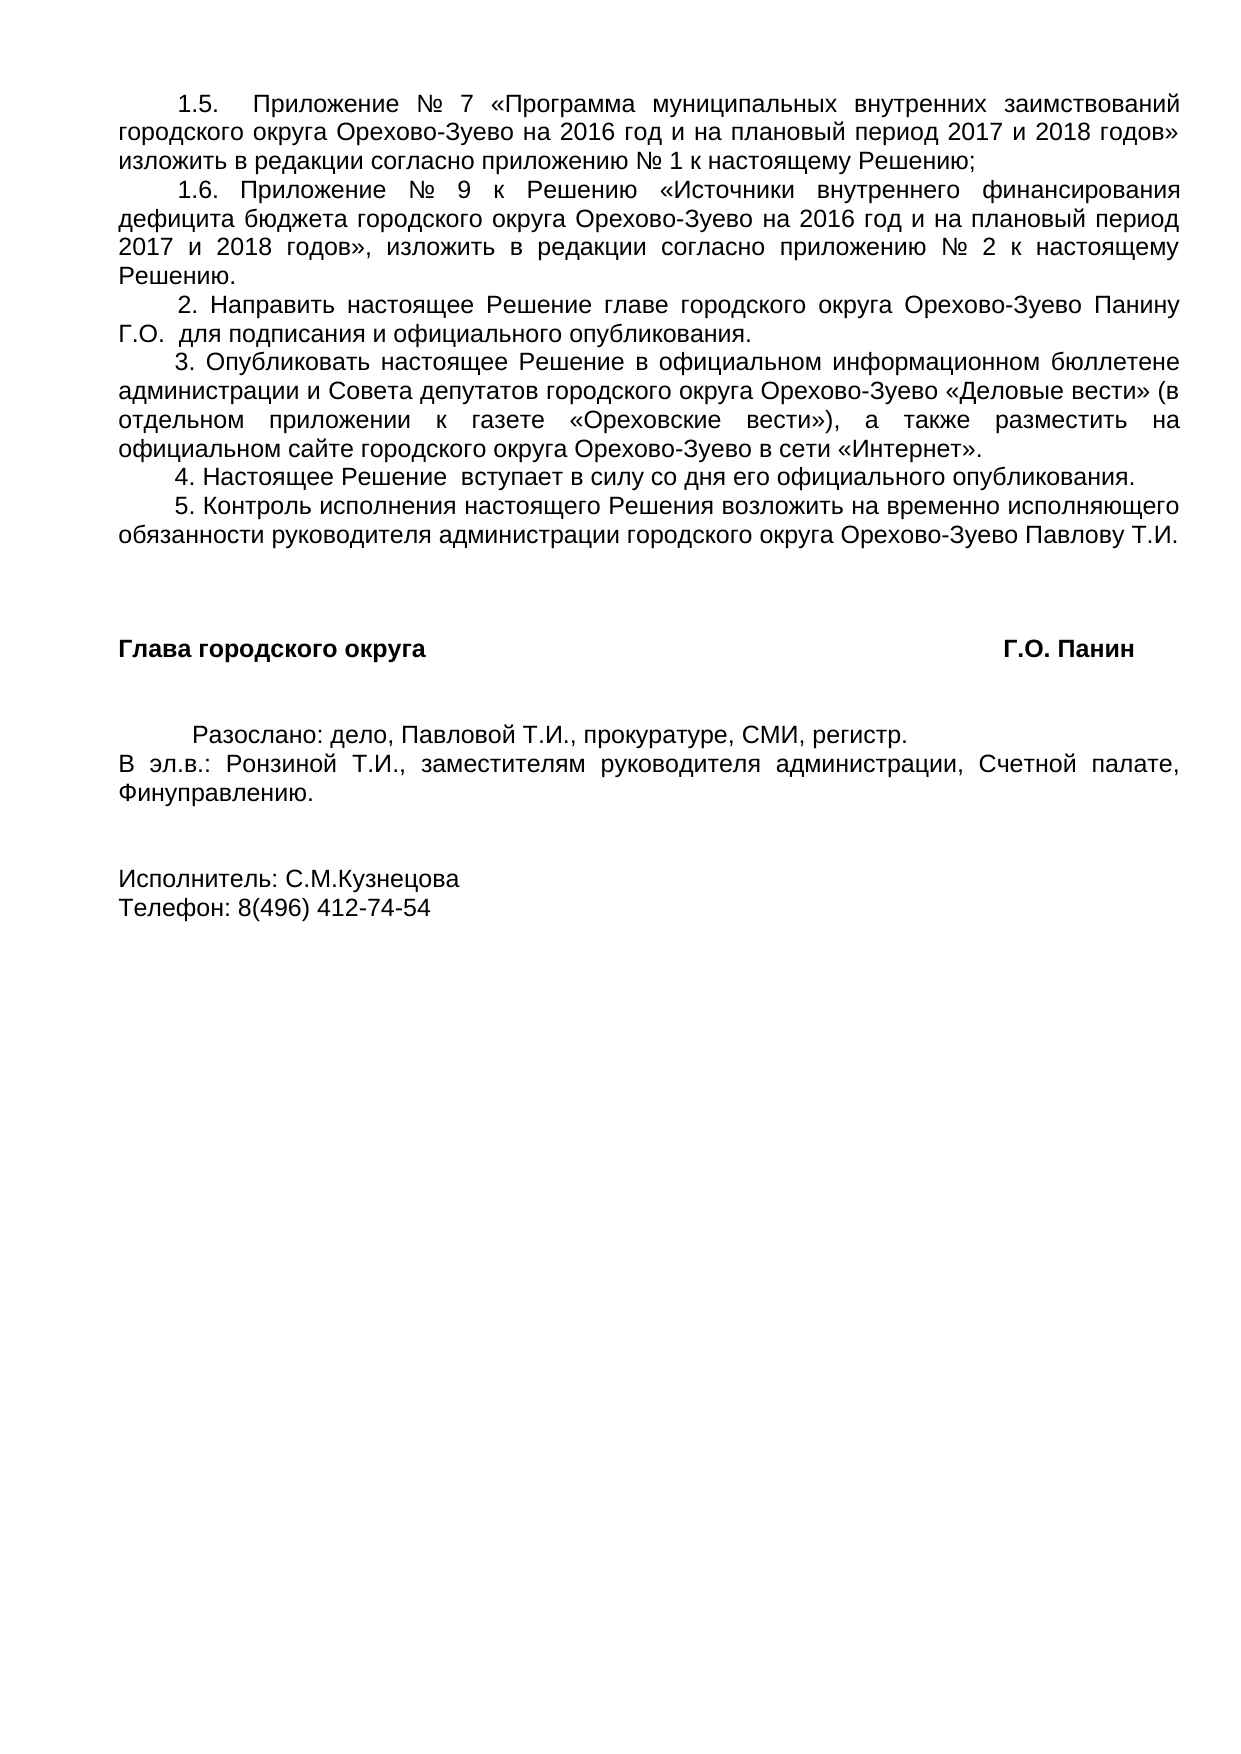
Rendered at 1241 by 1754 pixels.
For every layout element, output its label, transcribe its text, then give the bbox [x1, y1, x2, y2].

text 2. Направить настоящее Решение главе городского округа Орехово-Зуево Панину Г.О. для подписания и официального опубликования. [118, 290, 1181, 347]
text Разослано: дело, Павловой Т.И., прокуратуре, СМИ, регистр. [118, 721, 1181, 749]
text 4. Настоящее Решение вступает в силу со дня его официального опубликования. [118, 462, 1181, 491]
text 3. Опубликовать настоящее Решение в официальном информационном бюллетене администрации и Совета депутатов городского округа Орехово-Зуево «Деловые вести» (в отдельном приложении к газете «Ореховские вести»), а также разместить на официальном сайте городского округа Орехово-Зуево в сети «Интернет». [118, 347, 1181, 462]
text 1.5. Приложение № 7 «Программа муниципальных внутренних заимствований городского округа Орехово-Зуево на 2016 год и на плановый период 2017 и 2018 годов» изложить в редакции согласно приложению № 1 к настоящему Решению; [118, 89, 1181, 175]
text В эл.в.: Ронзиной Т.И., заместителям руководителя администрации, Счетной палате, Финуправлению. [118, 749, 1181, 807]
text 5. Контроль исполнения настоящего Решения возложить на временно исполняющего обязанности руководителя администрации городского округа Орехово-Зуево Павлову Т.И. [118, 491, 1181, 549]
text 1.6. Приложение № 9 к Решению «Источники внутреннего финансирования дефицита бюджета городского округа Орехово-Зуево на 2016 год и на плановый период 2017 и 2018 годов», изложить в редакции согласно приложению № 2 к настоящему Решению. [118, 175, 1181, 290]
text Исполнитель: С.М.Кузнецова [118, 864, 1181, 893]
text Телефон: 8(496) 412-74-54 [118, 893, 1181, 922]
text Глава городского округа Г.О. Панин [118, 634, 1181, 663]
